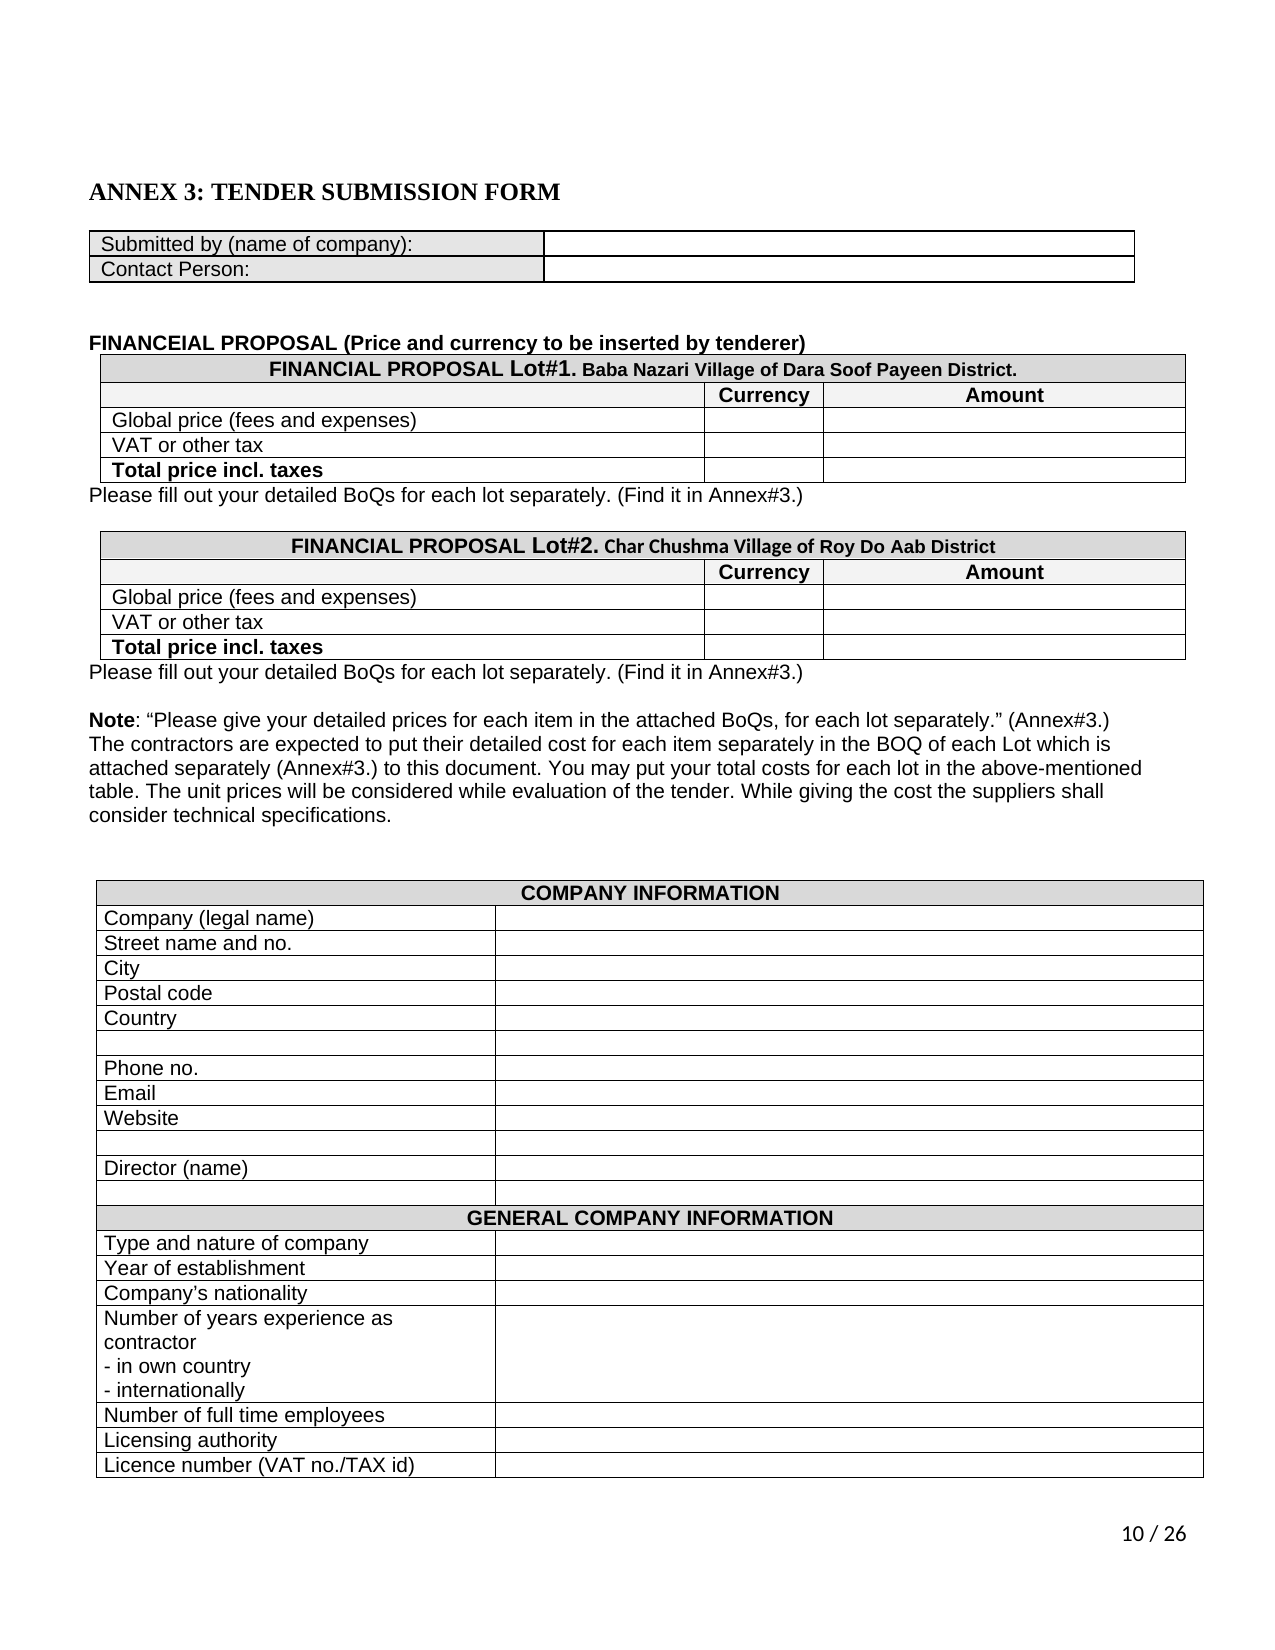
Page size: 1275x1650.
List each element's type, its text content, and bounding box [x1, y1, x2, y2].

table_header FINANCIAL PROPOSAL Lot#1. Baba Nazari Village of Dara Soof Payeen District. [101, 355, 1185, 382]
table_cell [705, 610, 823, 633]
table_cell GENERAL COMPANY INFORMATION [97, 1206, 1203, 1230]
table_cell Currency [705, 560, 823, 583]
table_cell [824, 408, 1185, 432]
table_cell City [97, 956, 495, 980]
table_header COMPANY INFORMATION [97, 881, 1203, 905]
table_cell Email [97, 1081, 495, 1105]
text Please fill out your detailed BoQs for each lot separately. (Find it in Annex#3.) [89, 483, 1186, 507]
table_cell Number of years experience as contractor - in own country - internationally [97, 1306, 495, 1402]
table_cell Licensing authority [97, 1428, 495, 1452]
table_cell Postal code [97, 981, 495, 1005]
table_cell [824, 433, 1185, 457]
table_cell Contact Person: [90, 257, 543, 281]
table_cell [496, 1181, 1203, 1205]
table_cell Company’s nationality [97, 1281, 495, 1305]
table_cell [97, 1031, 495, 1055]
table_cell Street name and no. [97, 931, 495, 955]
table_cell [496, 1081, 1203, 1105]
table_cell [496, 1403, 1203, 1427]
table_cell Total price incl. taxes [101, 458, 704, 482]
table_cell Country [97, 1006, 495, 1030]
table_cell [496, 956, 1203, 980]
table_cell VAT or other tax [101, 433, 704, 457]
table_cell VAT or other tax [101, 610, 704, 633]
table_cell [496, 981, 1203, 1005]
table_cell Amount [824, 560, 1185, 583]
table_cell [496, 1306, 1203, 1402]
text Note: “Please give your detailed prices for each item in the attached BoQs, for each lot separately.” (Annex#3.) [89, 707, 1186, 731]
table_cell [496, 906, 1203, 930]
table_cell [496, 1131, 1203, 1155]
table_cell Licence number (VAT no./TAX id) [97, 1453, 495, 1477]
text Please fill out your detailed BoQs for each lot separately. (Find it in Annex#3.) [89, 659, 1186, 683]
table_cell Director (name) [97, 1156, 495, 1180]
table_cell [97, 1181, 495, 1205]
table_cell [496, 1156, 1203, 1180]
table_header [545, 232, 1134, 255]
table_cell [101, 383, 704, 407]
table_cell Phone no. [97, 1056, 495, 1080]
table_header FINANCIAL PROPOSAL Lot#2. Char Chushma Village of Roy Do Aab District [101, 532, 1185, 558]
table_cell Amount [824, 383, 1185, 407]
table_cell [705, 585, 823, 608]
table_cell [496, 1231, 1203, 1255]
table_cell [824, 610, 1185, 633]
table_cell [824, 458, 1185, 482]
table_cell [705, 433, 823, 457]
table_cell [496, 1031, 1203, 1055]
table_cell Website [97, 1106, 495, 1130]
table_header Submitted by (name of company): [90, 232, 543, 255]
table_cell Currency [705, 383, 823, 407]
table_cell [496, 931, 1203, 955]
table_cell Company (legal name) [97, 906, 495, 930]
table_cell [101, 560, 704, 583]
table_cell Global price (fees and expenses) [101, 585, 704, 608]
table_cell [496, 1056, 1203, 1080]
text FINANCEIAL PROPOSAL (Price and currency to be inserted by tenderer) [89, 330, 1186, 354]
table_cell Type and nature of company [97, 1231, 495, 1255]
table_cell [496, 1281, 1203, 1305]
table_cell [496, 1428, 1203, 1452]
table_cell [496, 1106, 1203, 1130]
table_cell [824, 635, 1185, 658]
text Annex 3: TENDER SUBMISSION FORM [89, 177, 1186, 206]
table_cell [496, 1453, 1203, 1477]
table_cell Year of establishment [97, 1256, 495, 1280]
table_cell [824, 585, 1185, 608]
table_cell Number of full time employees [97, 1403, 495, 1427]
table_cell [496, 1256, 1203, 1280]
table_cell [705, 408, 823, 432]
table_cell [545, 257, 1134, 281]
table_cell [705, 635, 823, 658]
table_cell [705, 458, 823, 482]
table_cell Global price (fees and expenses) [101, 408, 704, 432]
table_cell Total price incl. taxes [101, 635, 704, 658]
text The contractors are expected to put their detailed cost for each item separately in the BOQ of each Lot which is attached separately (Annex#3.) to this document. You may put your total costs for each lot in the above-mentioned table. The unit prices will be considered while evaluation of the tender. While giving the cost the suppliers shall consider technical specifications. [89, 731, 1186, 827]
table_cell [97, 1131, 495, 1155]
table_cell [496, 1006, 1203, 1030]
